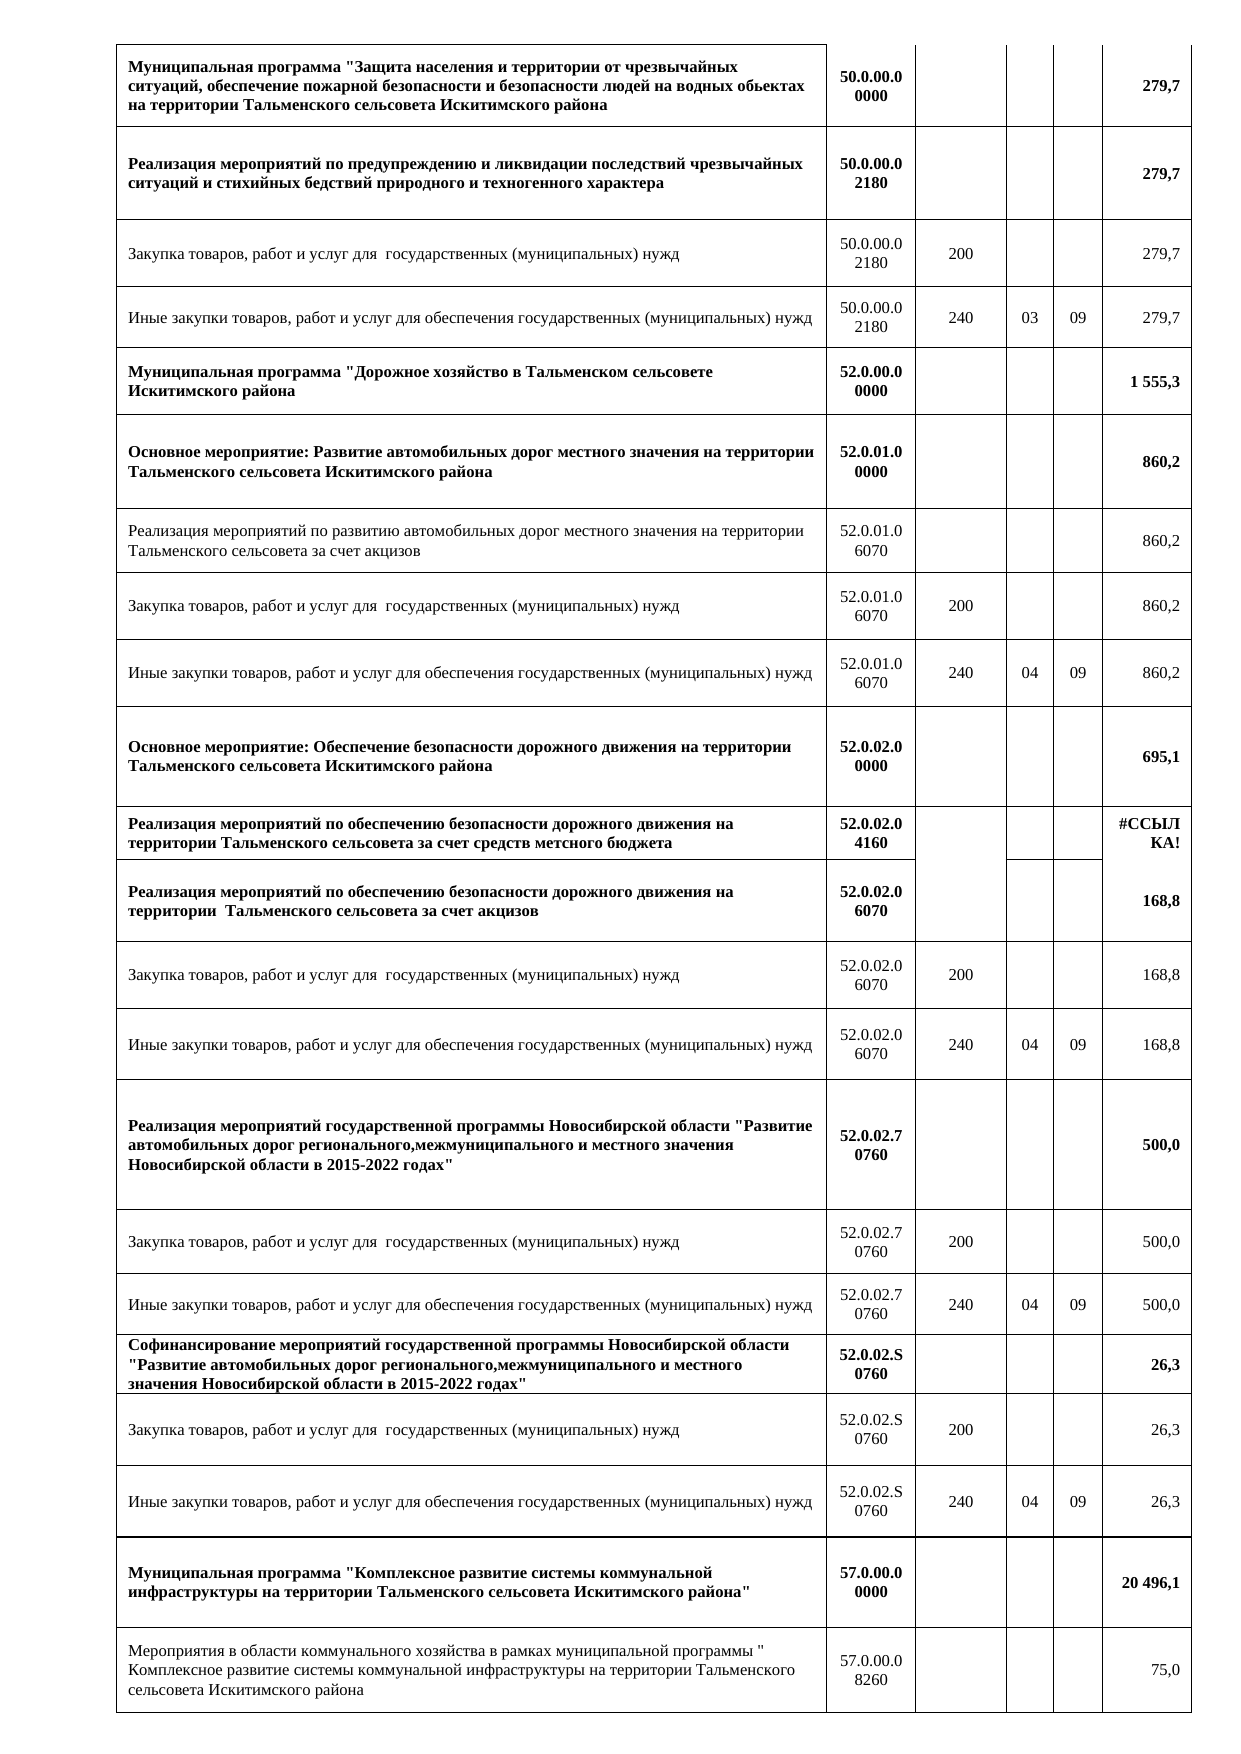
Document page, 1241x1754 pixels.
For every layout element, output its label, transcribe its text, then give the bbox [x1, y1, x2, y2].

table_cell 200 [916, 942, 1006, 1007]
table_cell [1054, 509, 1102, 572]
table_cell 52.0.02.S0760 [827, 1335, 915, 1393]
table_cell 26,3 [1103, 1394, 1191, 1464]
table_cell [916, 1335, 1006, 1393]
table_cell [1054, 348, 1102, 414]
table_cell [1007, 807, 1053, 859]
table_cell [916, 707, 1006, 806]
table_cell [1054, 707, 1102, 806]
table_cell 52.0.02.70760 [827, 1274, 915, 1334]
table_cell 200 [916, 1394, 1006, 1464]
table_cell [1007, 942, 1053, 1007]
table_cell [916, 1538, 1006, 1627]
table_cell Реализация мероприятий по предупреждению и ликвидации последствий чрезвычайных ситуаций и стихийных бедствий природного и техногенного характера [117, 127, 826, 219]
table_cell [916, 348, 1006, 414]
table_cell Закупка товаров, работ и услуг для государственных (муниципальных) нужд [117, 573, 826, 639]
table_cell 500,0 [1103, 1274, 1191, 1334]
table_cell 52.0.02.06070 [827, 1009, 915, 1079]
table_cell 04 [1007, 1466, 1053, 1536]
table_cell 279,7 [1103, 220, 1191, 286]
table_cell [1054, 1538, 1102, 1627]
table_cell 50.0.00.00000 [827, 44, 915, 126]
table_cell 860,2 [1103, 573, 1191, 639]
table_cell [1054, 1394, 1102, 1464]
table_cell 500,0 [1103, 1080, 1191, 1209]
table_cell Закупка товаров, работ и услуг для государственных (муниципальных) нужд [117, 1210, 826, 1273]
table_cell 52.0.02.04160 [827, 807, 915, 859]
table_cell Реализация мероприятий государственной программы Новосибирской области "Развитие автомобильных дорог регионального,межмуниципального и местного значения Новосибирской области в 2015-2022 годах" [117, 1080, 826, 1209]
table_cell Софинансирование мероприятий государственной программы Новосибирской области "Развитие автомобильных дорог регионального,межмуниципального и местного значения Новосибирской области в 2015-2022 годах" [117, 1335, 826, 1393]
table_cell 500,0 [1103, 1210, 1191, 1273]
table_cell [1054, 1210, 1102, 1273]
table_cell Иные закупки товаров, работ и услуг для обеспечения государственных (муниципальных) нужд [117, 1274, 826, 1334]
table_cell Муниципальная программа "Комплексное развитие системы коммунальной инфраструктуры на территории Тальменского сельсовета Искитимского района" [117, 1538, 826, 1627]
table_cell [1006, 44, 1053, 126]
table_cell [916, 1080, 1006, 1209]
table_cell [1007, 1538, 1053, 1627]
table_cell [1054, 860, 1102, 941]
table_cell Иные закупки товаров, работ и услуг для обеспечения государственных (муниципальных) нужд [117, 1466, 826, 1536]
table_cell Реализация мероприятий по развитию автомобильных дорог местного значения на территории Тальменского сельсовета за счет акцизов [117, 509, 826, 572]
table_cell 57.0.00.00000 [827, 1538, 915, 1627]
table_cell [1054, 1080, 1102, 1209]
table_cell 52.0.00.00000 [827, 348, 915, 414]
table_cell 26,3 [1103, 1335, 1191, 1393]
table_cell Основное мероприятие: Обеспечение безопасности дорожного движения на территории Тальменского сельсовета Искитимского района [117, 707, 826, 806]
table_cell 04 [1007, 640, 1053, 706]
table_cell [1007, 1335, 1053, 1393]
table_cell Мероприятия в области коммунального хозяйства в рамках муниципальной программы " Комплексное развитие системы коммунальной инфраструктуры на территории Тальменского сельсовета Искитимского района [117, 1628, 826, 1712]
table_cell [916, 415, 1006, 508]
table_cell 200 [916, 220, 1006, 286]
table_cell [1054, 1628, 1102, 1712]
table_cell [1054, 415, 1102, 508]
table_cell 04 [1007, 1009, 1053, 1079]
table_cell [1007, 707, 1053, 806]
table_cell 1 555,3 [1103, 348, 1191, 414]
table_cell 75,0 [1103, 1628, 1191, 1712]
table_cell [1007, 415, 1053, 508]
table_cell 695,1 [1103, 707, 1191, 806]
table_cell 20 496,1 [1103, 1538, 1191, 1627]
table_cell 240 [916, 287, 1006, 347]
table_cell [916, 807, 1006, 859]
table_cell 168,8 [1103, 1009, 1191, 1079]
table_cell Муниципальная программа "Дорожное хозяйство в Тальменском сельсовете Искитимского района [117, 348, 826, 414]
table_cell 240 [916, 1274, 1006, 1334]
table_cell 26,3 [1103, 1466, 1191, 1536]
table_cell [1054, 220, 1102, 286]
table_cell Иные закупки товаров, работ и услуг для обеспечения государственных (муниципальных) нужд [117, 640, 826, 706]
table_cell [1007, 348, 1053, 414]
table_cell 09 [1054, 1274, 1102, 1334]
table_cell Реализация мероприятий по обеспечению безопасности дорожного движения на территории Тальменского сельсовета за счет акцизов [117, 860, 826, 941]
table_cell [1054, 1335, 1102, 1393]
table_cell 50.0.00.02180 [827, 220, 915, 286]
table_cell [1007, 509, 1053, 572]
table_cell [1007, 860, 1053, 941]
table_cell 240 [916, 1466, 1006, 1536]
table_cell [1007, 1394, 1053, 1464]
table_cell 52.0.02.S0760 [827, 1466, 915, 1536]
table_cell 168,8 [1103, 942, 1191, 1007]
table_cell 52.0.02.00000 [827, 707, 915, 806]
table_cell 50.0.00.02180 [827, 127, 915, 219]
table_cell Иные закупки товаров, работ и услуг для обеспечения государственных (муниципальных) нужд [117, 287, 826, 347]
table_cell [1007, 1628, 1053, 1712]
table_cell 09 [1054, 640, 1102, 706]
table_cell 04 [1007, 1274, 1053, 1334]
table_cell [1007, 220, 1053, 286]
table_cell [1007, 573, 1053, 639]
table_cell 168,8 [1103, 859, 1191, 941]
table_cell 52.0.01.06070 [827, 509, 915, 572]
table_cell 52.0.02.06070 [827, 942, 915, 1007]
table_cell Закупка товаров, работ и услуг для государственных (муниципальных) нужд [117, 220, 826, 286]
table_cell 279,7 [1103, 127, 1191, 219]
table_cell Реализация мероприятий по обеспечению безопасности дорожного движения на территории Тальменского сельсовета за счет средств метсного бюджета [117, 807, 826, 859]
table_cell 240 [916, 1009, 1006, 1079]
table_cell 52.0.02.70760 [827, 1210, 915, 1273]
table_cell 860,2 [1103, 509, 1191, 572]
table_cell Закупка товаров, работ и услуг для государственных (муниципальных) нужд [117, 942, 826, 1007]
table_cell 09 [1054, 1466, 1102, 1536]
table_cell 52.0.01.00000 [827, 415, 915, 508]
table_cell 09 [1054, 1009, 1102, 1079]
table_cell [1054, 942, 1102, 1007]
table_cell #ССЫЛКА! [1103, 807, 1191, 859]
table_cell 860,2 [1103, 640, 1191, 706]
table_cell [1054, 573, 1102, 639]
table_cell [1007, 1080, 1053, 1209]
table_cell [916, 1628, 1006, 1712]
table_cell 52.0.02.S0760 [827, 1394, 915, 1464]
table_cell 52.0.01.06070 [827, 640, 915, 706]
table_cell [916, 859, 1006, 941]
table_cell 200 [916, 573, 1006, 639]
table_cell Закупка товаров, работ и услуг для государственных (муниципальных) нужд [117, 1394, 826, 1464]
table_cell 200 [916, 1210, 1006, 1273]
table_cell 279,7 [1103, 287, 1191, 347]
table_cell [1007, 127, 1053, 219]
table_cell 09 [1054, 287, 1102, 347]
table_cell Основное мероприятие: Развитие автомобильных дорог местного значения на территории Тальменского сельсовета Искитимского района [117, 415, 826, 508]
table_cell [915, 44, 1006, 126]
table_cell 240 [916, 640, 1006, 706]
table_cell [916, 127, 1006, 219]
table_cell 52.0.02.06070 [827, 860, 915, 941]
table_cell 52.0.01.06070 [827, 573, 915, 639]
table_cell Иные закупки товаров, работ и услуг для обеспечения государственных (муниципальных) нужд [117, 1009, 826, 1079]
table_cell [1054, 127, 1102, 219]
table_cell [1053, 44, 1102, 126]
table_cell 57.0.00.08260 [827, 1628, 915, 1712]
table_cell 52.0.02.70760 [827, 1080, 915, 1209]
table_cell [1007, 1210, 1053, 1273]
table_cell 50.0.00.02180 [827, 287, 915, 347]
table_cell 03 [1007, 287, 1053, 347]
table_cell 860,2 [1103, 415, 1191, 508]
table_cell 279,7 [1103, 44, 1191, 126]
table_cell [916, 509, 1006, 572]
table_cell [1054, 807, 1102, 859]
table_cell Муниципальная программа "Защита населения и территории от чрезвычайных ситуаций, обеспечение пожарной безопасности и безопасности людей на водных обьектах на территории Тальменского сельсовета Искитимского района [117, 45, 826, 126]
